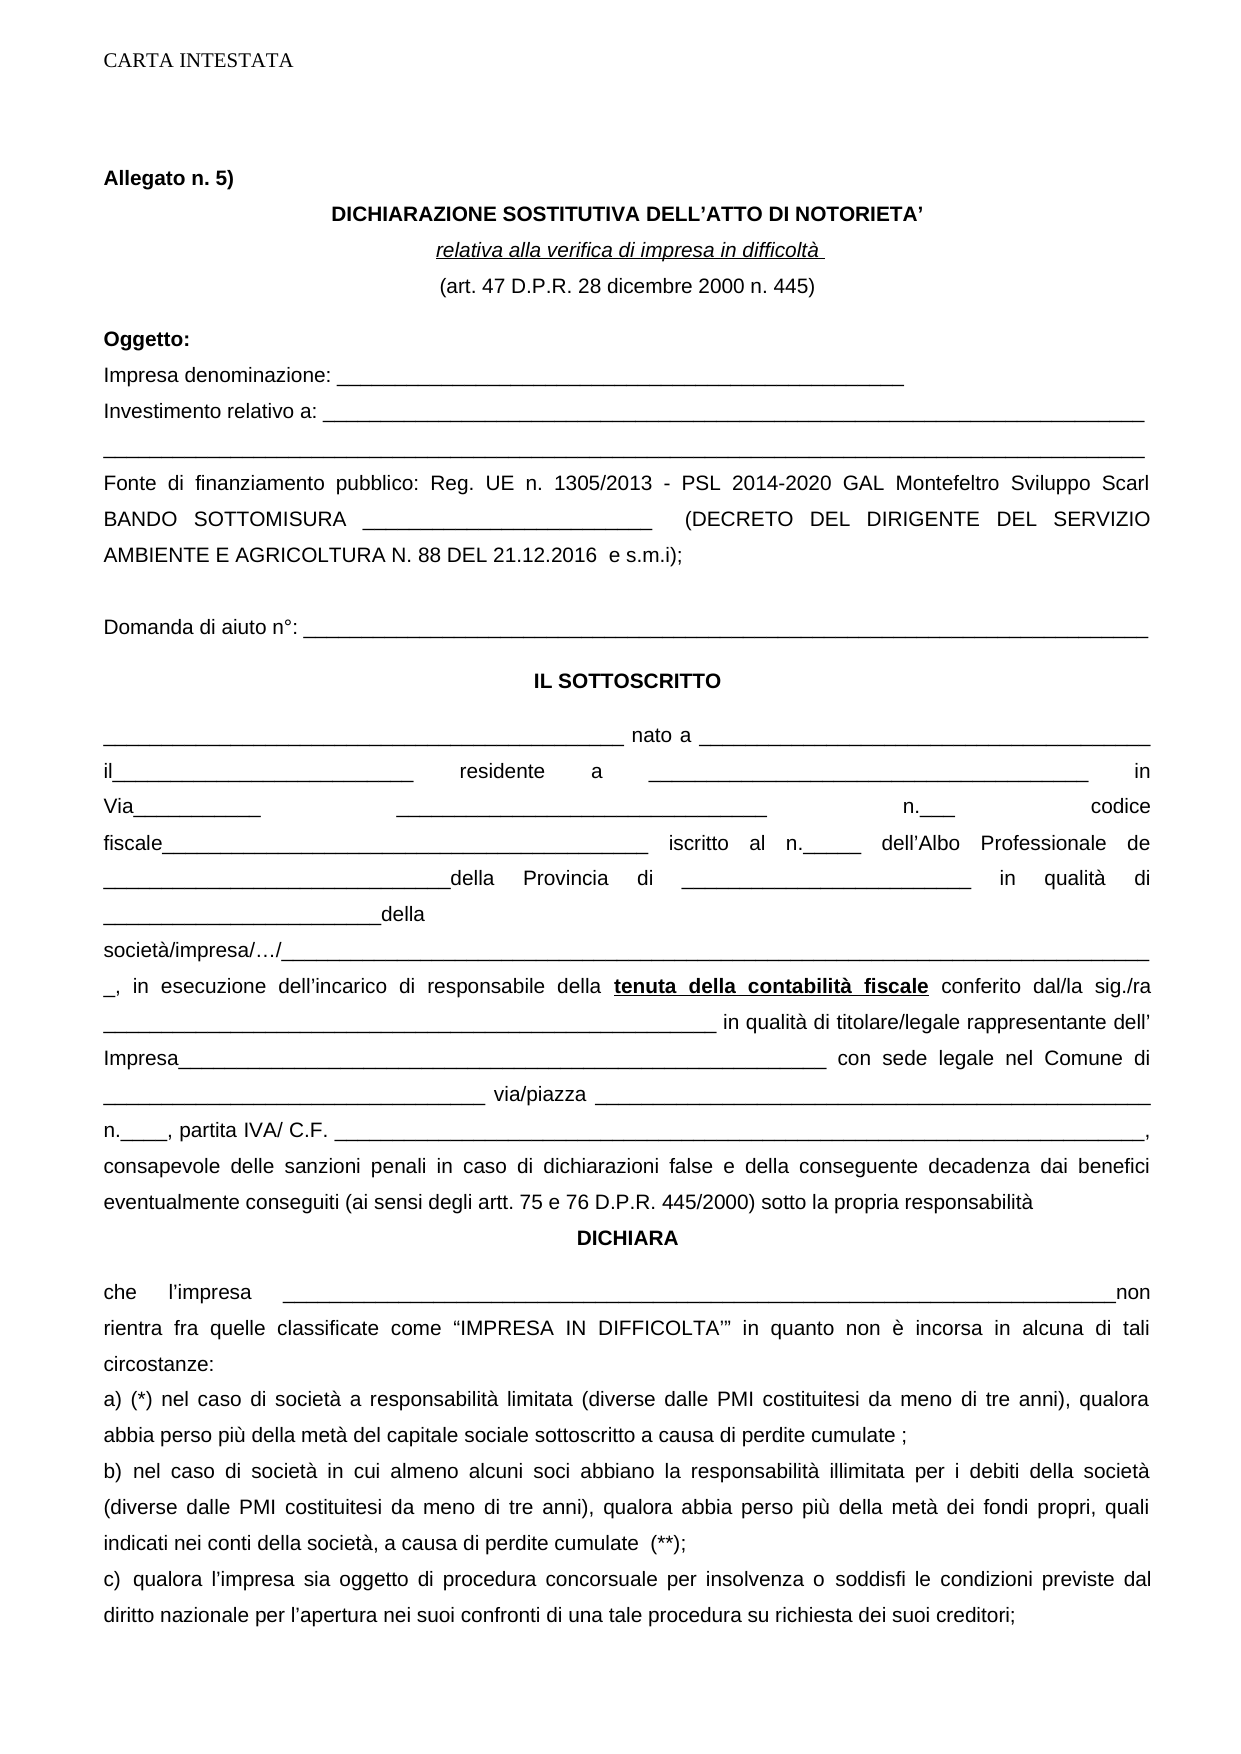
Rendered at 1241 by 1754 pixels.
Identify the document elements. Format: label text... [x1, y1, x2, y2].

text Fonte di finanziamento pubblico: Reg. UE n. 1305/2013 - PSL 2014-2020 GAL Montefeltro Sviluppo Scarl BANDO SOTTOMISURA _________________________ (DECRETO DEL DIRIGENTE DEL SERVIZIO AMBIENTE E AGRICOLTURA N. 88 DEL 21.12.2016 e s.m.i); [103, 471, 1152, 567]
text Domanda di aiuto n°: _________________________________________________________________________ [103, 615, 1152, 639]
text __________________________________________________________________________________________ [103, 435, 1152, 459]
text Investimento relativo a: _______________________________________________________________________ [103, 399, 1152, 423]
text Impresa denominazione: _________________________________________________ [103, 363, 1152, 387]
text IL SOTTOSCRITTO [103, 669, 1152, 693]
text a) (*) nel caso di società a responsabilità limitata (diverse dalle PMI costituitesi da meno di tre anni), qualora abbia perso più della metà del capitale sociale sottoscritto a causa di perdite cumulate ; [103, 1387, 1152, 1447]
text Allegato n. 5) [103, 166, 1152, 189]
text DICHIARAZIONE SOSTITUTIVA DELL’ATTO DI NOTORIETA’ [103, 202, 1152, 226]
text c) qualora l’impresa sia oggetto di procedura concorsuale per insolvenza o soddisfi le condizioni previste dal diritto nazionale per l’apertura nei suoi confronti di una tale procedura su richiesta dei suoi creditori; [103, 1567, 1152, 1627]
text DICHIARA [103, 1226, 1152, 1249]
text Oggetto: [103, 327, 1152, 351]
text (art. 47 D.P.R. 28 dicembre 2000 n. 445) [103, 273, 1152, 297]
text b) nel caso di società in cui almeno alcuni soci abbiano la responsabilità illimitata per i debiti della società (diverse dalle PMI costituitesi da meno di tre anni), qualora abbia perso più della metà dei fondi propri, quali indicati nei conti della società, a causa di perdite cumulate (**); [103, 1459, 1152, 1555]
text relativa alla verifica di impresa in difficoltà [103, 237, 1152, 261]
text che l’impresa ________________________________________________________________________non rientra fra quelle classificate come “IMPRESA IN DIFFICOLTA’” in quanto non è incorsa in alcuna di tali circostanze: [103, 1279, 1152, 1375]
text _____________________________________________ nato a _______________________________________ il__________________________ residente a ______________________________________ in Via___________ ________________________________ n.___ codice fiscale__________________________________________ iscritto al n._____ dell’Albo Professionale de ______________________________della Provincia di _________________________ in qualità di ________________________della società/impresa/…/____________________________________________________________________________, in esecuzione dell’incarico di responsabile della tenuta della contabilità fiscale conferito dal/la sig./ra _____________________________________________________ in qualità di titolare/legale rappresentante dell’ Impresa________________________________________________________ con sede legale nel Comune di _________________________________ via/piazza ________________________________________________ n.____, partita IVA/ C.F. ______________________________________________________________________, consapevole delle sanzioni penali in caso di dichiarazioni false e della conseguente decadenza dai benefici eventualmente conseguiti (ai sensi degli artt. 75 e 76 D.P.R. 445/2000) sotto la propria responsabilità [103, 722, 1152, 1214]
